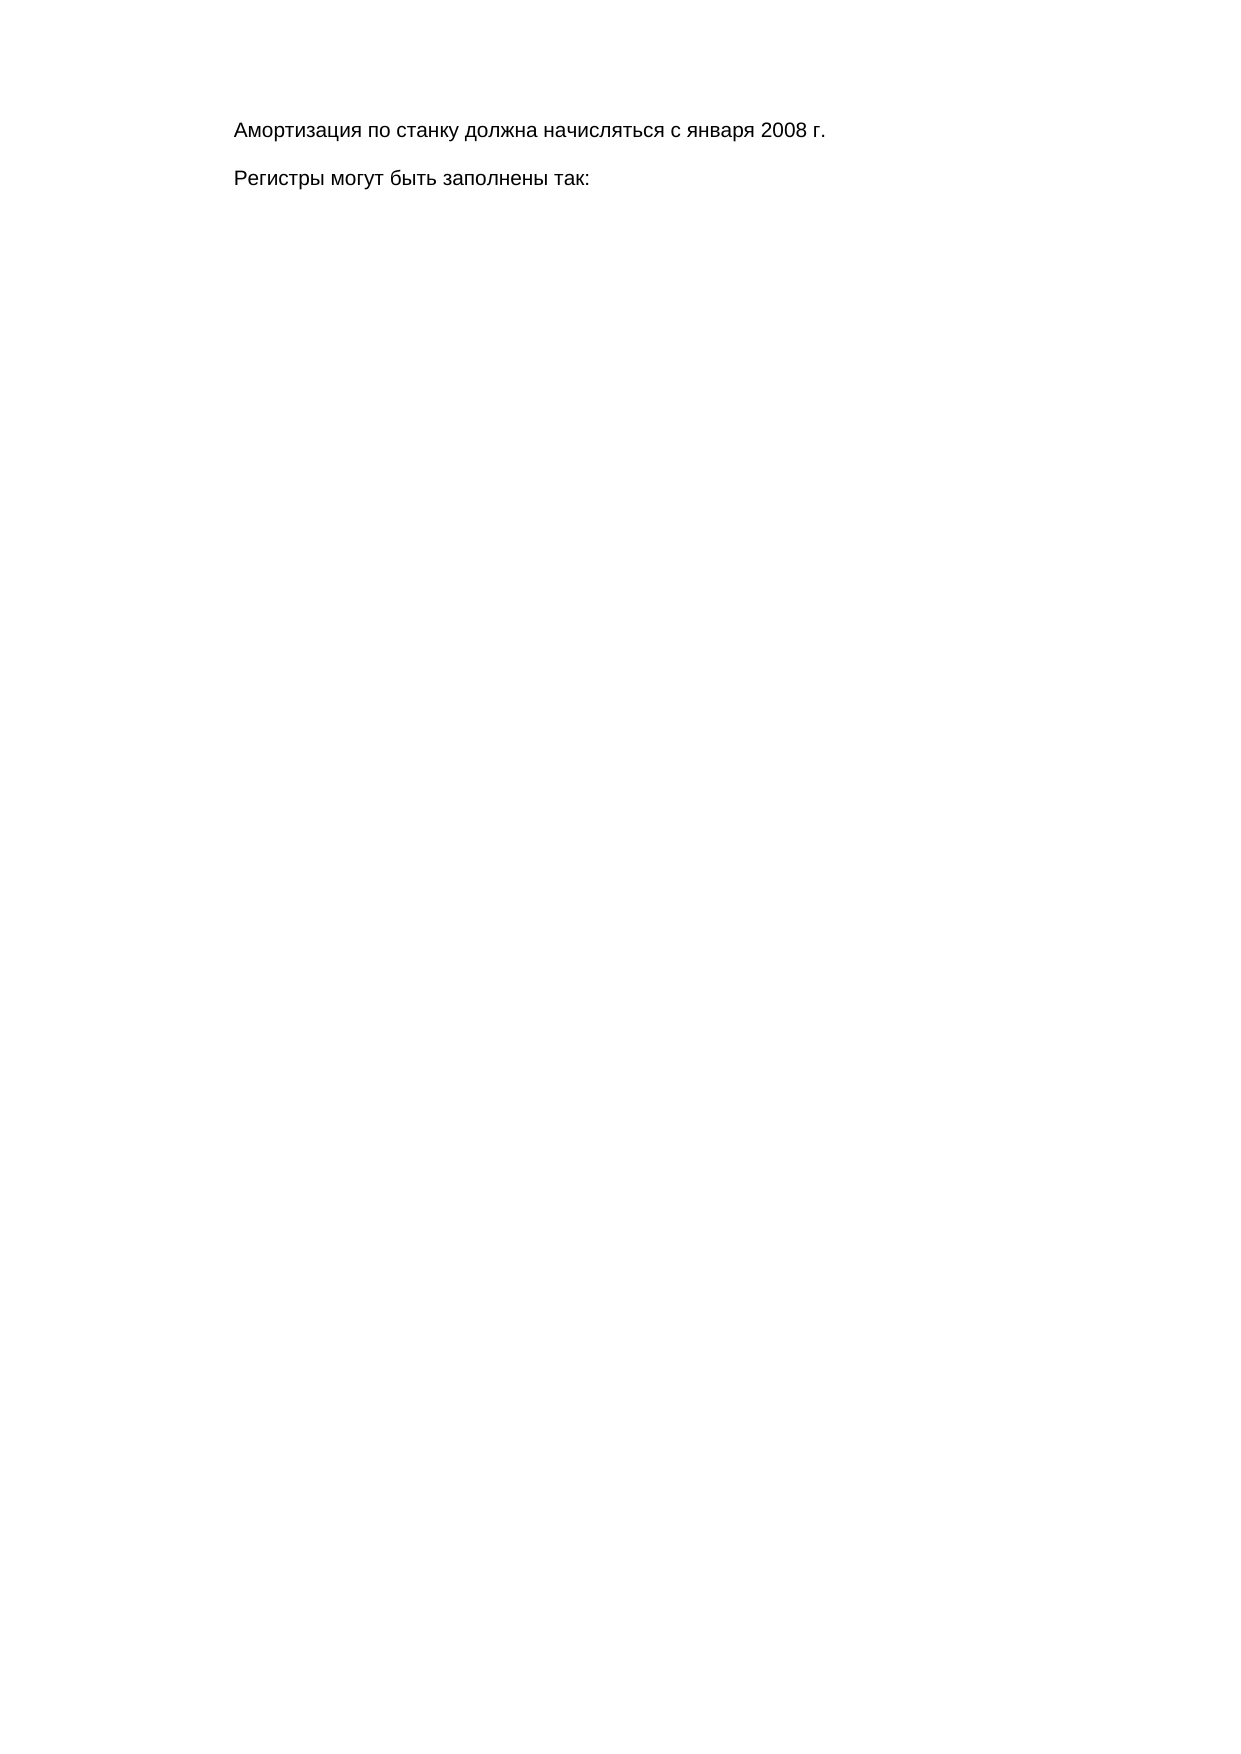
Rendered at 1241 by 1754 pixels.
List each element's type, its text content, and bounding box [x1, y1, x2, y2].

text Амортизация по станку должна начисляться с января 2008 г. [177, 118, 1152, 142]
text Регистры могут быть заполнены так: [177, 166, 1152, 190]
